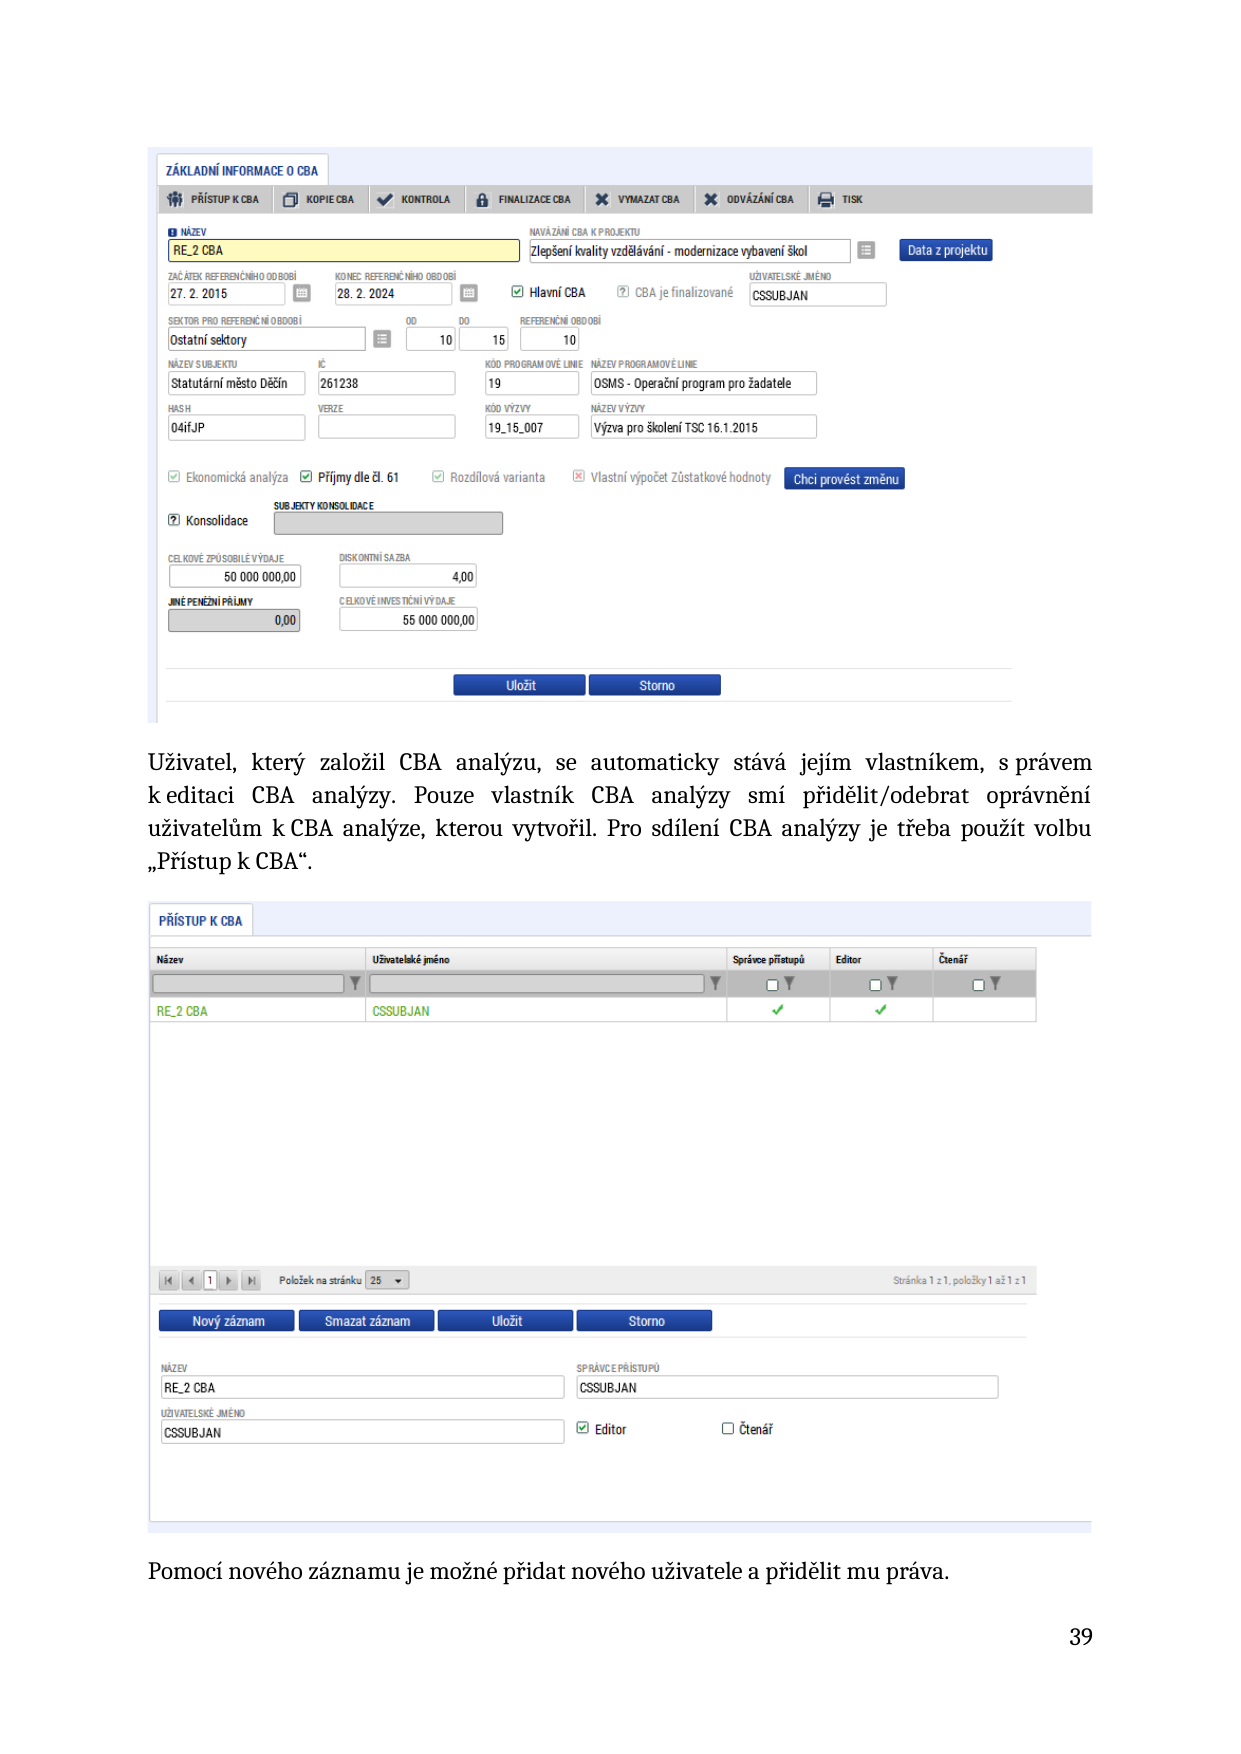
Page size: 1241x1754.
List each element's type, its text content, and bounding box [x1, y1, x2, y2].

text Pomocí nového záznamu je možné přidat nového uživatele a přidělit mu práva. [148, 1557, 1093, 1586]
picture [147, 901, 1092, 1533]
text Uživatel, který založil CBA analýzu, se automaticky stává jejím vlastníkem, s právem k editaci CBA analýzy. Pouze vlastník CBA analýzy smí přidělit/odebrat oprávnění uživatelům k CBA analýze, kterou vytvořil. Pro sdílení CBA analýzy je třeba použít volbu „Přístup k CBA“. [148, 748, 1093, 876]
picture [147, 147, 1093, 723]
